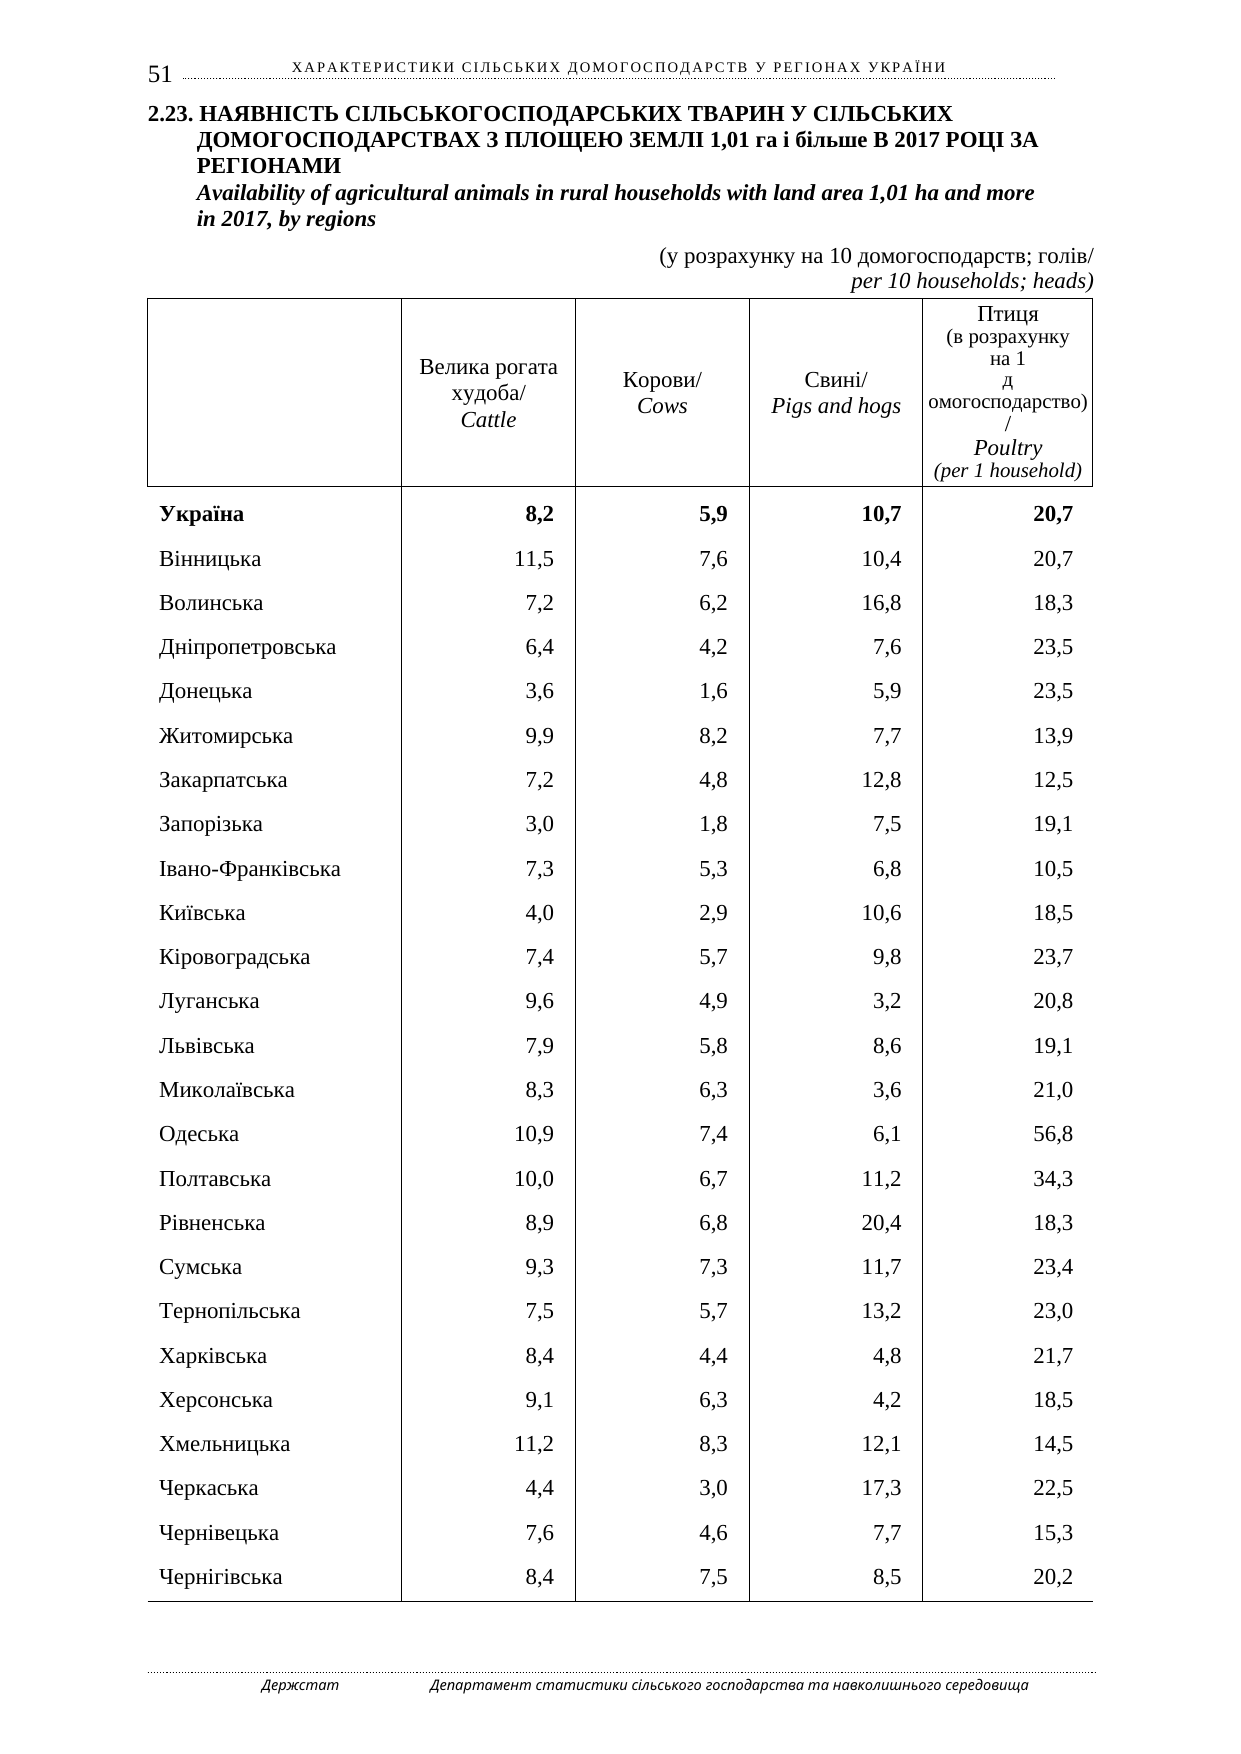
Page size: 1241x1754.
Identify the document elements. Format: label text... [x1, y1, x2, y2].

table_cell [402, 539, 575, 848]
text in 2017, by regions [197, 205, 1066, 232]
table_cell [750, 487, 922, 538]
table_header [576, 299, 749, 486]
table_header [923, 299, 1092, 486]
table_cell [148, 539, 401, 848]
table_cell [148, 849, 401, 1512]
text (у розрахунку на 10 домогосподарств; голів/ [148, 243, 1094, 268]
text 2.23. НАЯВНІСТЬ СІЛЬСЬКОГОСПОДАРСЬКИХ ТВАРИН У СІЛЬСЬКИХ ДОМОГОСПОДАРСТВАХ З площею ЗЕМЛІ 1,01 га і більше В 2017 РОЦІ ЗА РЕГІОНАМИ [148, 100, 1092, 179]
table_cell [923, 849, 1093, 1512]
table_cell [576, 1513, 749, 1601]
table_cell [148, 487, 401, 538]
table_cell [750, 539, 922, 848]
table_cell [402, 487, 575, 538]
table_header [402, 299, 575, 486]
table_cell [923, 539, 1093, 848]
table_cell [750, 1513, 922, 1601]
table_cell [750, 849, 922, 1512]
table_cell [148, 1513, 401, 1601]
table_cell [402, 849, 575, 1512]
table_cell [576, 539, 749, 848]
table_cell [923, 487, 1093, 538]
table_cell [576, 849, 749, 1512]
text Availability of agricultural animals in rural households with land area 1,01 ha and more [197, 179, 1066, 205]
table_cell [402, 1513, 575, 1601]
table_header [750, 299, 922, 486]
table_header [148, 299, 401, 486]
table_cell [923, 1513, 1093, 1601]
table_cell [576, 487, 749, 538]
text per 10 households; heads) [148, 268, 1094, 293]
